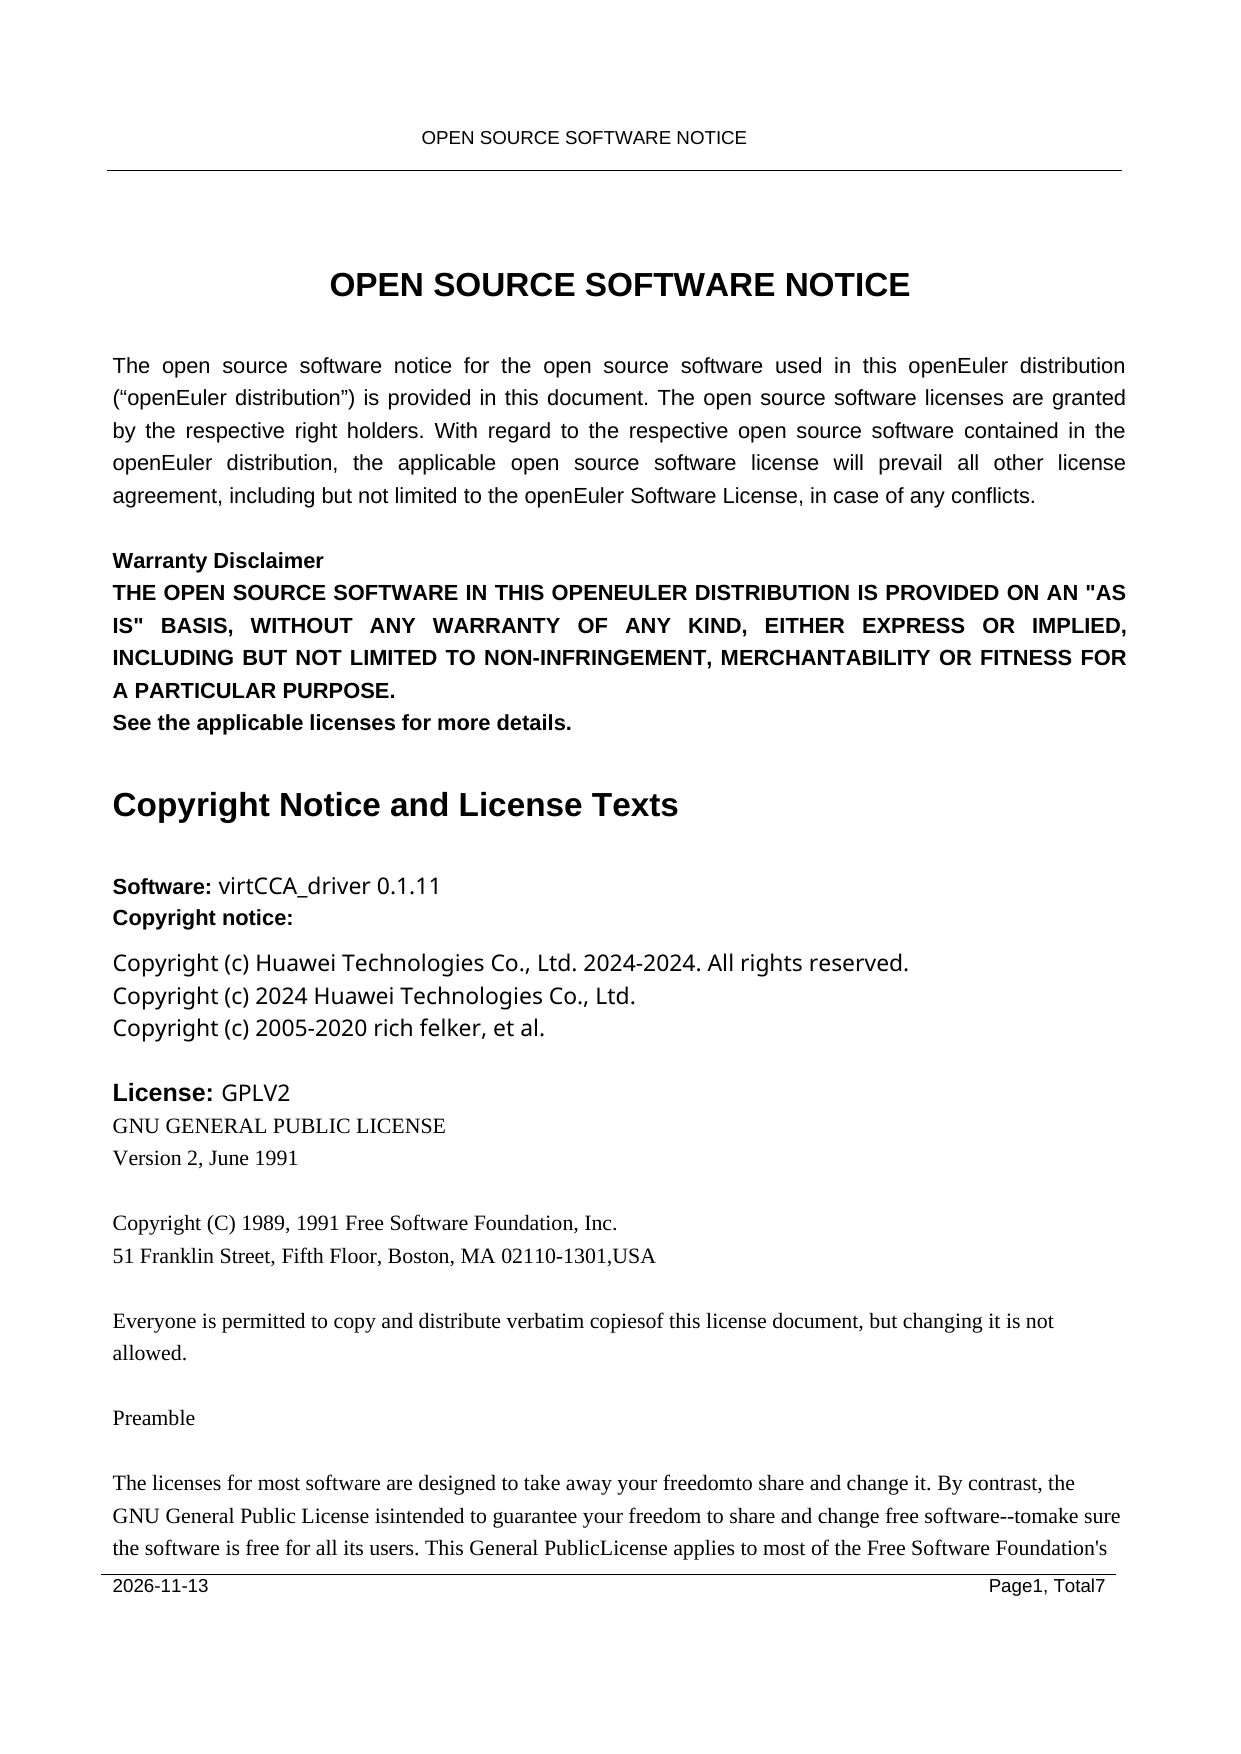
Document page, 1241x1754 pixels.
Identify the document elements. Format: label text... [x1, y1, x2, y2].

text OPEN SOURCE SOFTWARE NOTICE [112, 251, 1128, 316]
text License: GPLV2 [112, 1077, 1128, 1109]
text Copyright Notice and License Texts [112, 771, 1128, 836]
text THE OPEN SOURCE SOFTWARE IN THIS OPENEULER DISTRIBUTION IS PROVIDED ON AN "AS IS" BASIS, WITHOUT ANY WARRANTY OF ANY KIND, EITHER EXPRESS OR IMPLIED, INCLUDING BUT NOT LIMITED TO NON-INFRINGEMENT, MERCHANTABILITY OR FITNESS FOR A PARTICULAR PURPOSE. See the applicable licenses for more details. [112, 576, 1128, 739]
text Copyright (C) 1989, 1991 Free Software Foundation, Inc. [112, 1207, 1128, 1239]
text 51 Franklin Street, Fifth Floor, Boston, MA 02110-1301,USA [112, 1239, 1128, 1272]
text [112, 1467, 1128, 1564]
text Preamble [112, 1402, 1128, 1434]
text GNU GENERAL PUBLIC LICENSE [112, 1109, 1128, 1142]
title Software: virtCCA_driver 0.1.11 [112, 869, 1128, 901]
text Warranty Disclaimer [112, 544, 1128, 576]
text Copyright notice: [112, 901, 1128, 934]
text Version 2, June 1991 [112, 1142, 1128, 1174]
text The open source software notice for the open source software used in this openEuler distribution (“openEuler distribution”) is provided in this document. The open source software licenses are granted by the respective right holders. With regard to the respective open source software contained in the openEuler distribution, the applicable open source software license will prevail all other license agreement, including but not limited to the openEuler Software License, in case of any conflicts. [112, 349, 1128, 511]
text Copyright (c) Huawei Technologies Co., Ltd. 2024-2024. All rights reserved. Copyright (c) 2024 Huawei Technologies Co., Ltd. Copyright (c) 2005-2020 rich felker, et al. [112, 947, 1128, 1077]
text Everyone is permitted to copy and distribute verbatim copiesof this license document, but changing it is not allowed. [112, 1304, 1128, 1369]
